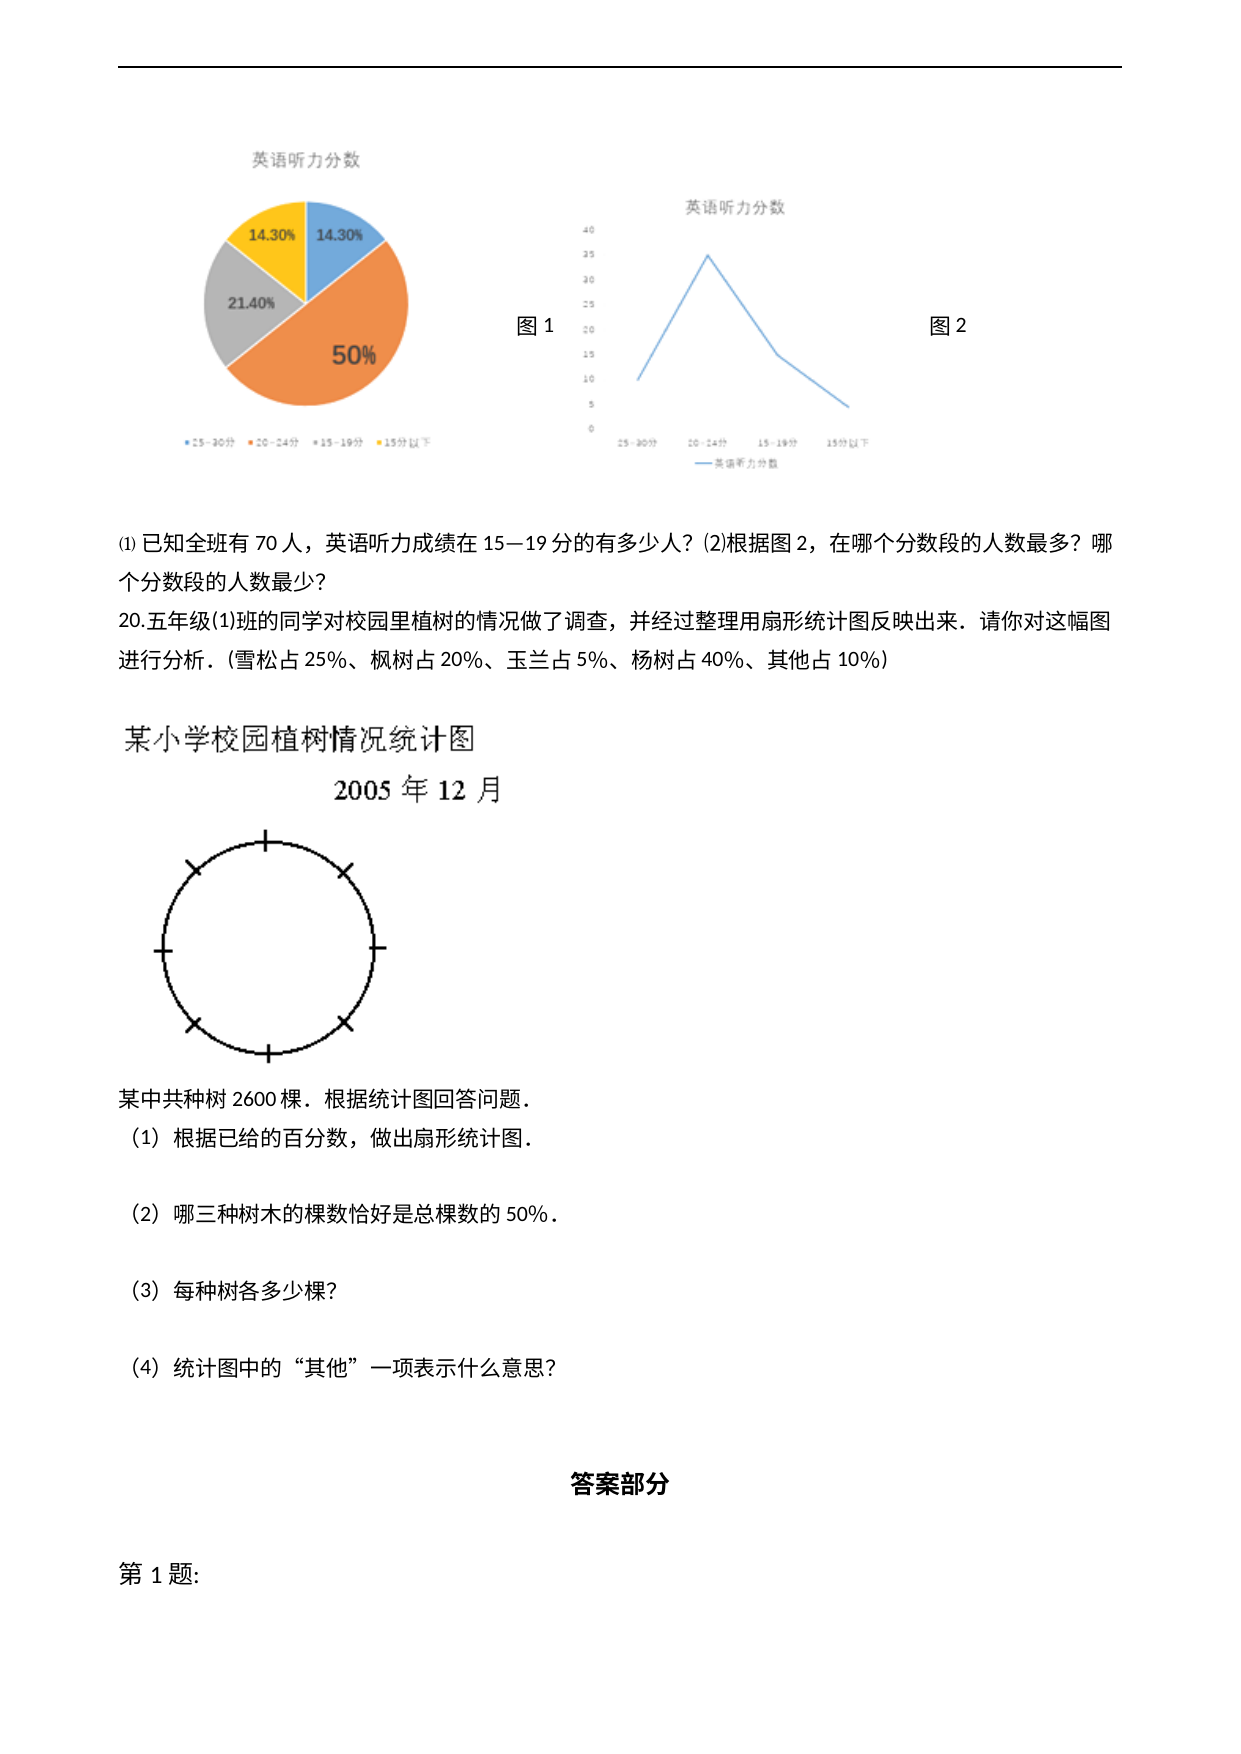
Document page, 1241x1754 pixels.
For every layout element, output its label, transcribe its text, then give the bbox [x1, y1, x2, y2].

text （1）根据已给的百分数，做出扇形统计图． [118, 1121, 1122, 1153]
picture [118, 718, 514, 1076]
text 某中共种树2600棵．根据统计图回答问题． [118, 1082, 1122, 1114]
text 答案部分 [118, 1452, 1122, 1517]
picture [118, 129, 517, 483]
text （3）每种树各多少棵？ [118, 1274, 1122, 1306]
text 20.五年级(1)班的同学对校园里植树的情况做了调查，并经过整理用扇形统计图反映出来．请你对这幅图进行分析．(雪松占25％、枫树占20％、玉兰占5％、杨树占40％、其他占10％) [118, 603, 1122, 675]
text ⑴已知全班有70人，英语听力成绩在15—19分的有多少人？⑵根据图2，在哪个分数段的人数最多？哪个分数段的人数最少？ [118, 526, 1122, 597]
text （4）统计图中的“其他”一项表示什么意思？ [118, 1350, 1122, 1383]
picture [558, 176, 930, 483]
text 第 1 题: [118, 1542, 1122, 1607]
text （2）哪三种树木的棵数恰好是总棵数的50％． [118, 1197, 1122, 1229]
